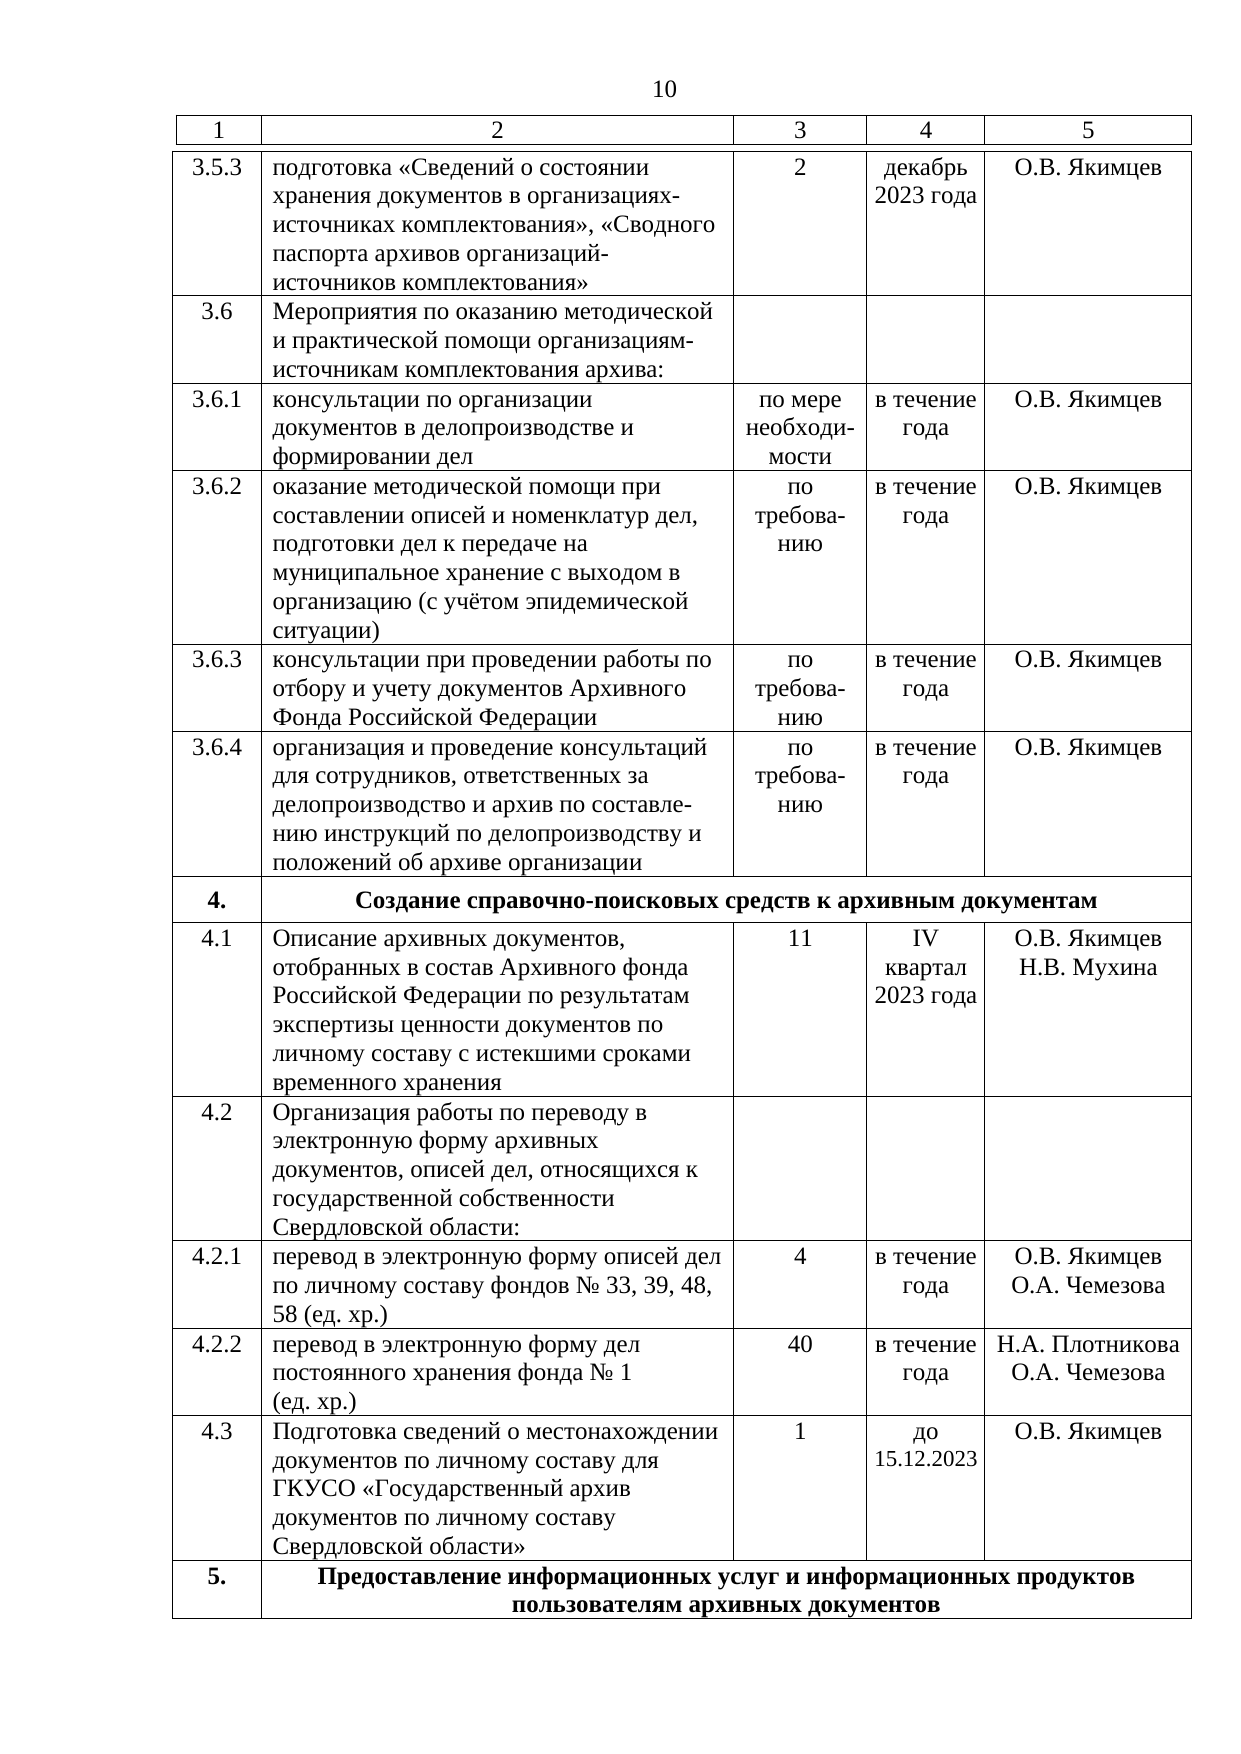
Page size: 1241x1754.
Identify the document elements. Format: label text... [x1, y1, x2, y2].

table_cell 4.2 [173, 1097, 261, 1240]
table_cell 3.6.3 [173, 645, 261, 731]
table_cell [734, 296, 866, 383]
table_cell 2 [734, 152, 866, 295]
table_cell 11 [734, 923, 866, 1096]
table_cell в течение года [867, 645, 984, 731]
table_cell О.В. Якимцев [985, 732, 1191, 876]
table_cell 4.2.2 [173, 1329, 261, 1415]
table_cell подготовка «Сведений о состоянии хранения документов в организациях-источниках комплектования», «Сводного паспорта архивов организаций-источников комплектования» [262, 152, 733, 295]
table_cell Описание архивных документов, отобранных в состав Архивного фонда Российской Федерации по результатам экспертизы ценности документов по личному составу с истекшими сроками временного хранения [262, 923, 733, 1096]
table_cell Н.А. Плотникова О.А. Чемезова [985, 1329, 1191, 1415]
table_cell консультации при проведении работы по отбору и учету документов Архивного Фонда Российской Федерации [262, 645, 733, 731]
table_cell [734, 1097, 866, 1240]
table_cell 3.5.3 [173, 152, 261, 295]
table_cell О.В. Якимцев [985, 384, 1191, 470]
table_cell в течение года [867, 384, 984, 470]
table_cell в течение года [867, 1241, 984, 1328]
table_cell по требова-нию [734, 732, 866, 876]
table_cell 4. [173, 877, 261, 922]
table_cell 3.6.2 [173, 471, 261, 643]
table_cell в течение года [867, 471, 984, 643]
table_cell [867, 296, 984, 383]
table_cell Организация работы по переводу в электронную форму архивных документов, описей дел, относящихся к государственной собственности Свердловской области: [262, 1097, 733, 1240]
table_cell 4 [734, 1241, 866, 1328]
table_cell О.В. Якимцев [985, 471, 1191, 643]
table_cell [985, 1097, 1191, 1240]
table_cell О.В. Якимцев О.А. Чемезова [985, 1241, 1191, 1328]
table_cell консультации по организации документов в делопроизводстве и формировании дел [262, 384, 733, 470]
table_cell 3.6.1 [173, 384, 261, 470]
table_cell перевод в электронную форму дел постоянного хранения фонда № 1 (ед. хр.) [262, 1329, 733, 1415]
table_cell О.В. Якимцев [985, 1416, 1191, 1560]
table_cell О.В. Якимцев [985, 152, 1191, 295]
table_cell IV квартал 2023 года [867, 923, 984, 1096]
table_cell 4.2.1 [173, 1241, 261, 1328]
table_cell 3.6.4 [173, 732, 261, 876]
table_cell по требова-нию [734, 471, 866, 643]
table_cell перевод в электронную форму описей дел по личному составу фондов № 33, 39, 48, 58 (ед. хр.) [262, 1241, 733, 1328]
table_cell в течение года [867, 1329, 984, 1415]
table_cell Мероприятия по оказанию методической и практической помощи организациям-источникам комплектования архива: [262, 296, 733, 383]
table_cell 4.1 [173, 923, 261, 1096]
table_cell по требова-нию [734, 645, 866, 731]
table_cell Подготовка сведений о местонахождении документов по личному составу для ГКУСО «Государственный архив документов по личному составу Свердловской области» [262, 1416, 733, 1560]
table_cell 4.3 [173, 1416, 261, 1560]
table_cell оказание методической помощи при составлении описей и номенклатур дел, подготовки дел к передаче на муниципальное хранение с выходом в организацию (с учётом эпидемической ситуации) [262, 471, 733, 643]
table_cell Предоставление информационных услуг и информационных продуктов пользователям архивных документов [262, 1561, 1191, 1618]
table_cell до 15.12.2023 [867, 1416, 984, 1560]
table_cell О.В. Якимцев Н.В. Мухина [985, 923, 1191, 1096]
table_cell [985, 296, 1191, 383]
table_cell организация и проведение консультаций для сотрудников, ответственных за делопроизводство и архив по составле-нию инструкций по делопроизводству и положений об архиве организации [262, 732, 733, 876]
table_cell 3.6 [173, 296, 261, 383]
table_cell 40 [734, 1329, 866, 1415]
table_cell декабрь 2023 года [867, 152, 984, 295]
table_cell [867, 1097, 984, 1240]
table_cell в течение года [867, 732, 984, 876]
table_cell по мере необходи-мости [734, 384, 866, 470]
table_cell Создание справочно-поисковых средств к архивным документам [262, 877, 1191, 922]
table_cell О.В. Якимцев [985, 645, 1191, 731]
table_cell 1 [734, 1416, 866, 1560]
table_cell 5. [173, 1561, 261, 1618]
